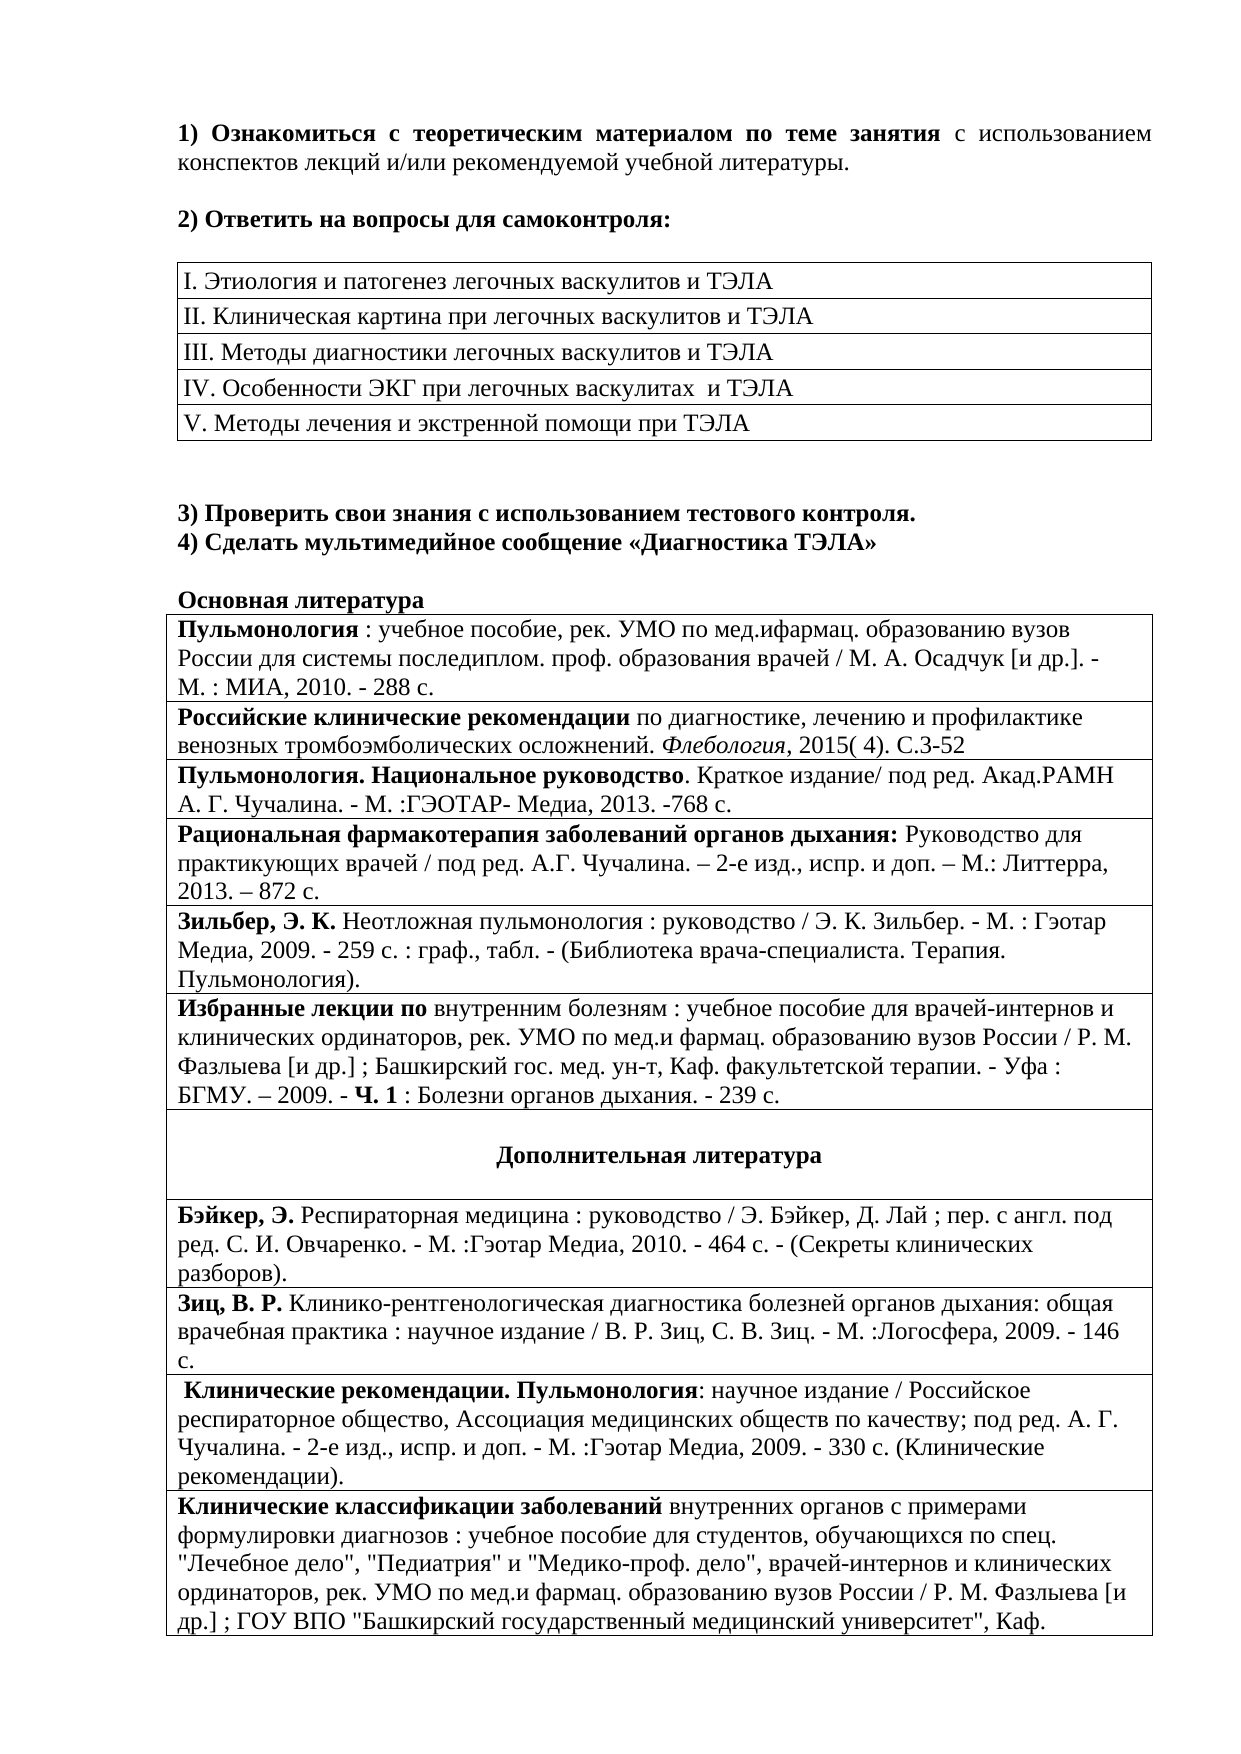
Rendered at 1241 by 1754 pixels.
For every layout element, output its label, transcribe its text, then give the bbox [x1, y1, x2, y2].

table_cell II. Клиническая картина при легочных васкулитов и ТЭЛА [178, 299, 1151, 333]
table_cell Российские клинические рекомендации по диагностике, лечению и профилактике венозных тромбоэмболических осложнений. Флебология, 2015( 4). С.3-52 [167, 702, 1152, 759]
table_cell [167, 1491, 1152, 1635]
table_cell Пульмонология. Национальное руководство. Краткое издание/ под ред. Акад.РАМН А. Г. Чучалина. - М. :ГЭОТАР- Медиа, 2013. -768 с. [167, 760, 1152, 818]
text 1) Ознакомиться с теоретическим материалом по теме занятия с использованием конспектов лекций и/или рекомендуемой учебной литературы. [177, 118, 1152, 176]
table_cell Рациональная фармакотерапия заболеваний органов дыхания: Руководство для практикующих врачей / под ред. А.Г. Чучалина. – 2-е изд., испр. и доп. – М.: Литтерра, 2013. – 872 с. [167, 819, 1152, 905]
text 3) Проверить свои знания с использованием тестового контроля. [177, 498, 1152, 527]
table_cell Зильбер, Э. К. Неотложная пульмонология : руководство / Э. К. Зильбер. - М. : Гэотар Медиа, 2009. - 259 с. : граф., табл. - (Библиотека врача-специалиста. Терапия. Пульмонология). [167, 906, 1152, 992]
table_cell Дополнительная литература [167, 1110, 1152, 1199]
text 4) Сделать мультимедийное сообщение «Диагностика ТЭЛА» [177, 527, 1152, 556]
table_cell V. Методы лечения и экстренной помощи при ТЭЛА [178, 405, 1151, 440]
table_cell III. Методы диагностики легочных васкулитов и ТЭЛА [178, 334, 1151, 369]
table_cell Бэйкер, Э. Респираторная медицина : руководство / Э. Бэйкер, Д. Лай ; пер. с англ. под ред. С. И. Овчаренко. - М. :Гэотар Медиа, 2010. - 464 с. - (Секреты клинических разборов). [167, 1200, 1152, 1287]
table_cell Клинические рекомендации. Пульмонология: научное издание / Российское респираторное общество, Ассоциация медицинских обществ по качеству; под ред. А. Г. Чучалина. - 2-е изд., испр. и доп. - М. :Гэотар Медиа, 2009. - 330 с. (Клинические рекомендации). [167, 1375, 1152, 1490]
table_cell Избранные лекции по внутренним болезням : учебное пособие для врачей-интернов и клинических ординаторов, рек. УМО по мед.и фармац. образованию вузов России / Р. М. Фазлыева [и др.] ; Башкирский гос. мед. ун-т, Каф. факультетской терапии. - Уфа : БГМУ. – 2009. - Ч. 1 : Болезни органов дыхания. - 239 с. [167, 994, 1152, 1108]
table_cell IV. Особенности ЭКГ при легочных васкулитах и ТЭЛА [178, 370, 1151, 404]
table_header Этиология и патогенез легочных васкулитов и ТЭЛА [178, 263, 1151, 297]
text Основная литература [177, 585, 1152, 613]
table_cell Зиц, В. Р. Клинико-рентгенологическая диагностика болезней органов дыхания: общая врачебная практика : научное издание / В. Р. Зиц, С. В. Зиц. - М. :Логосфера, 2009. - 146 с. [167, 1288, 1152, 1374]
text 2) Ответить на вопросы для самоконтроля: [177, 204, 1152, 233]
table_header Пульмонология : учебное пособие, рек. УМО по мед.ифармац. образованию вузов России для системы последиплом. проф. образования врачей / М. А. Осадчук [и др.]. - М. : МИА, 2010. - 288 с. [167, 615, 1152, 701]
